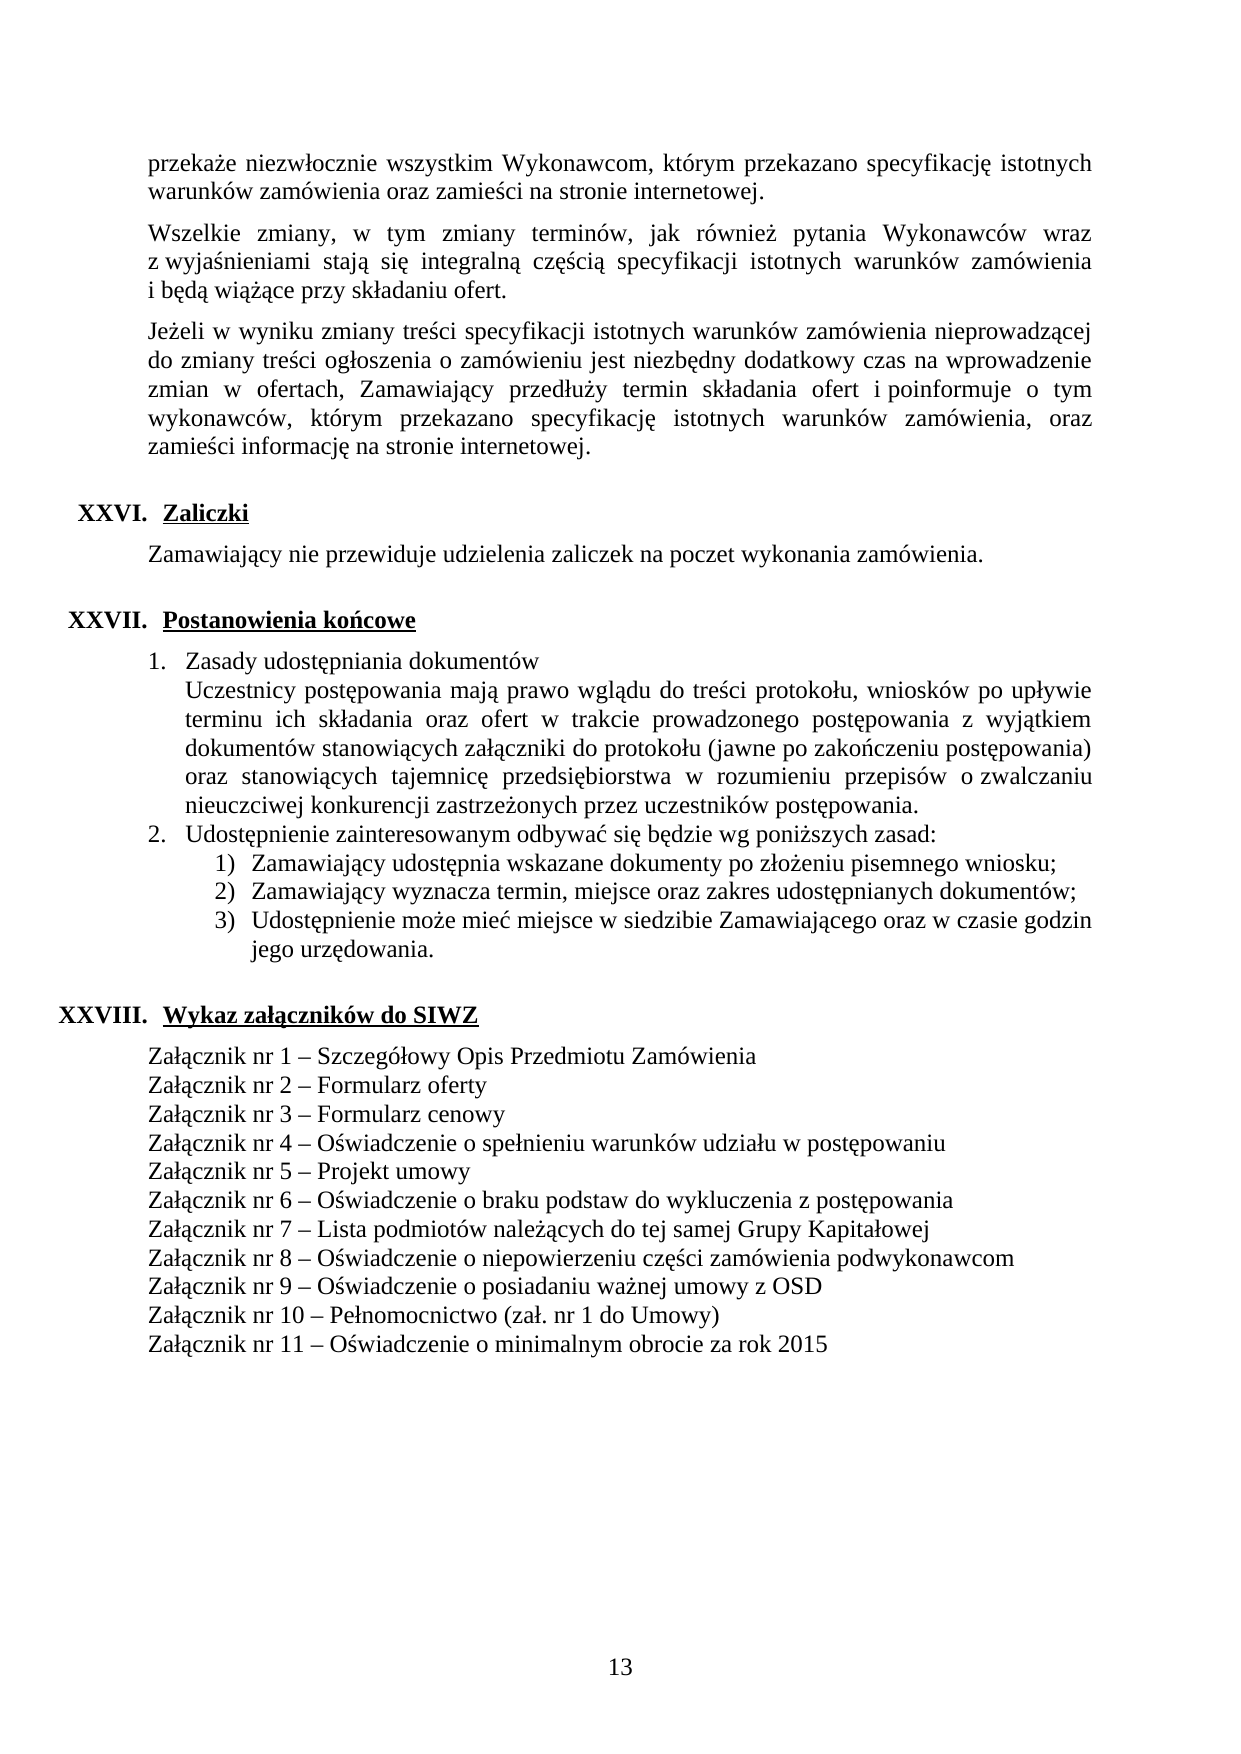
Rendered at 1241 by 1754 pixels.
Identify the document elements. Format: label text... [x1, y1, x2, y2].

text Załącznik nr 2 – Formularz oferty [148, 1070, 1093, 1099]
text Załącznik nr 11 – Oświadczenie o minimalnym obrocie za rok 2015 [148, 1329, 1093, 1358]
text Załącznik nr 6 – Oświadczenie o braku podstaw do wykluczenia z postępowania [148, 1185, 1093, 1214]
text Załącznik nr 8 – Oświadczenie o niepowierzeniu części zamówienia podwykonawcom [148, 1243, 1093, 1271]
text Uczestnicy postępowania mają prawo wglądu do treści protokołu, wniosków po upływie terminu ich składania oraz ofert w trakcie prowadzonego postępowania z wyjątkiem dokumentów stanowiących załączniki do protokołu (jawne po zakończeniu postępowania) oraz stanowiących tajemnicę przedsiębiorstwa w rozumieniu przepisów o zwalczaniu nieuczciwej konkurencji zastrzeżonych przez uczestników postępowania. [185, 675, 1093, 819]
list Wykaz załączników do SIWZ [148, 1000, 1093, 1029]
list Udostępnienie może mieć miejsce w siedzibie Zamawiającego oraz w czasie godzin jego urzędowania. [214, 905, 1093, 963]
text Jeżeli w wyniku zmiany treści specyfikacji istotnych warunków zamówienia nieprowadzącej do zmiany treści ogłoszenia o zamówieniu jest niezbędny dodatkowy czas na wprowadzenie zmian w ofertach, Zamawiający przedłuży termin składania ofert i poinformuje o tym wykonawców, którym przekazano specyfikację istotnych warunków zamówienia, oraz zamieści informację na stronie internetowej. [148, 316, 1093, 460]
list Udostępnienie zainteresowanym odbywać się będzie wg poniższych zasad: [148, 819, 1093, 848]
text Załącznik nr 3 – Formularz cenowy [148, 1099, 1093, 1128]
text Załącznik nr 5 – Projekt umowy [148, 1156, 1093, 1185]
list Zamawiający wyznacza termin, miejsce oraz zakres udostępnianych dokumentów; [214, 876, 1093, 905]
text Załącznik nr 10 – Pełnomocnictwo (zał. nr 1 do Umowy) [148, 1300, 1093, 1329]
text Załącznik nr 7 – Lista podmiotów należących do tej samej Grupy Kapitałowej [148, 1214, 1093, 1243]
list Zasady udostępniania dokumentów [148, 646, 1093, 675]
text Załącznik nr 1 – Szczegółowy Opis Przedmiotu Zamówienia [148, 1041, 1093, 1070]
text Załącznik nr 9 – Oświadczenie o posiadaniu ważnej umowy z OSD [148, 1271, 1093, 1300]
text Załącznik nr 4 – Oświadczenie o spełnieniu warunków udziału w postępowaniu [148, 1128, 1093, 1156]
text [148, 148, 1093, 205]
list Zaliczki [148, 498, 1093, 526]
text Zamawiający nie przewiduje udzielenia zaliczek na poczet wykonania zamówienia. [148, 539, 1093, 568]
list Postanowienia końcowe [148, 605, 1093, 634]
list Zamawiający udostępnia wskazane dokumenty po złożeniu pisemnego wniosku; [214, 848, 1093, 876]
text Wszelkie zmiany, w tym zmiany terminów, jak również pytania Wykonawców wraz z wyjaśnieniami stają się integralną częścią specyfikacji istotnych warunków zamówienia i będą wiążące przy składaniu ofert. [148, 218, 1093, 304]
